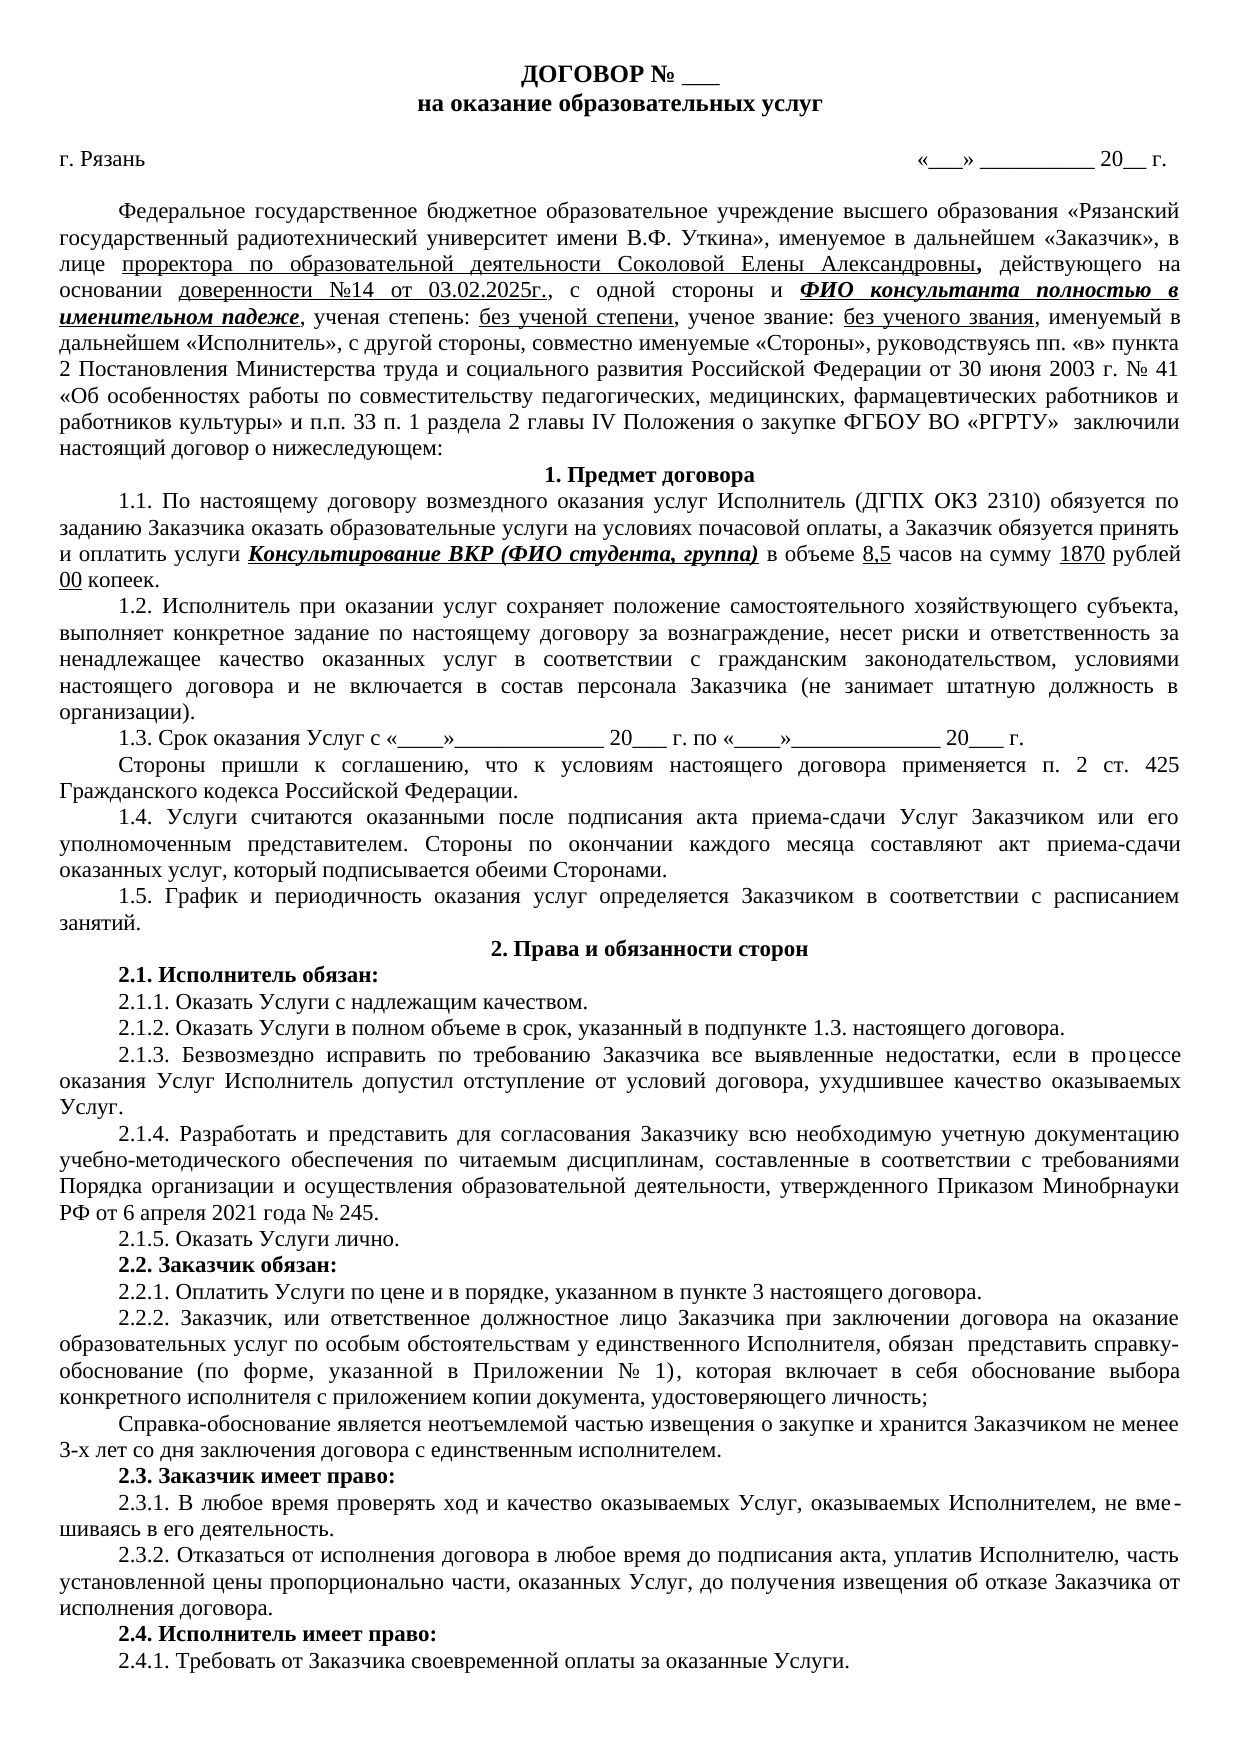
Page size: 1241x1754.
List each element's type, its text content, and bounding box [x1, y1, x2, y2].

text 2.4. Исполнитель имеет право: [59, 1620, 1181, 1647]
text 2.1. Исполнитель обязан: [59, 962, 1181, 988]
list 1. Предмет договора [59, 461, 1181, 487]
text 2.1.3. Безвозмездно исправить по требованию Заказчика все выявленные недостатки, если в процессе оказания Услуг Исполнитель допустил отступление от условий договора, ухудшившее качество оказываемых Услуг. [59, 1041, 1181, 1120]
text 2.2.1. Оплатить Услуги по цене и в порядке, указанном в пункте 3 настоящего договора. [59, 1278, 1181, 1304]
text 2.1.5. Оказать Услуги лично. [59, 1225, 1181, 1251]
text Стороны пришли к соглашению, что к условиям настоящего договора применяется п. 2 ст. 425 Гражданского кодекса Российской Федерации. [59, 751, 1181, 803]
text 1.5. График и периодичность оказания услуг определяется Заказчиком в соответствии с расписанием занятий. [59, 882, 1181, 935]
text 1.4. Услуги считаются оказанными после подписания акта приема-сдачи Услуг Заказчиком или его уполномоченным представителем. Стороны по окончании каждого месяца составляют акт приема-сдачи оказанных услуг, который подписывается обеими Сторонами. [59, 803, 1181, 882]
text 2.1.4. Разработать и представить для согласования Заказчику всю необходимую учетную документацию учебно-методического обеспечения по читаемым дисциплинам, составленные в соответствии с требованиями Порядка организации и осуществления образовательной деятельности, утвержденного Приказом Минобрнауки РФ от 6 апреля 2021 года № 245. [59, 1120, 1181, 1225]
text 2.3. Заказчик имеет право: [59, 1462, 1181, 1489]
text 1.1. По настоящему договору возмездного оказания услуг Исполнитель (ДГПХ ОКЗ 2310) обязуется по заданию Заказчика оказать образовательные услуги на условиях почасовой оплаты, а Заказчик обязуется принять и оплатить услуги Консультирование ВКР (ФИО студента, группа) в объеме 8,5 часов на сумму 1870 рублей 00 копеек. [59, 487, 1181, 593]
text 2.3.2. Отказаться от исполнения договора в любое время до подписания акта, уплатив Исполнителю, часть установленной цены пропорционально части, оказанных Услуг, до получения извещения об отказе Заказчика от исполнения договора. [59, 1541, 1181, 1620]
text 2.2.2. Заказчик, или ответственное должностное лицо Заказчика при заключении договора на оказание образовательных услуг по особым обстоятельствам у единственного Исполнителя, обязан представить справку-обоснование (по форме, указанной в Приложении № 1), которая включает в себя обоснование выбора конкретного исполнителя с приложением копии документа, удостоверяющего личность; [59, 1304, 1181, 1409]
text ДОГОВОР № ___ [59, 59, 1181, 88]
text на оказание образовательных услуг [59, 88, 1181, 117]
text 2.2. Заказчик обязан: [59, 1251, 1181, 1278]
text 1.2. Исполнитель при оказании услуг сохраняет положение самостоятельного хозяйствующего субъекта, выполняет конкретное задание по настоящему договору за вознаграждение, несет риски и ответственность за ненадлежащее качество оказанных услуг в соответствии с гражданским законодательством, условиями настоящего договора и не включается в состав персонала Заказчика (не занимает штатную должность в организации). [59, 593, 1181, 724]
text Справка-обоснование является неотъемлемой частью извещения о закупке и хранится Заказчиком не менее 3-х лет со дня заключения договора с единственным исполнителем. [59, 1409, 1181, 1462]
text 1.3. Срок оказания Услуг с «____»_____________ 20___ г. по «____»_____________ 20___ г. [59, 724, 1181, 751]
text 2.3.1. В любое время проверять ход и качество оказываемых Услуг, оказываемых Исполнителем, не вмешиваясь в его деятельность. [59, 1489, 1181, 1541]
text Федеральное государственное бюджетное образовательное учреждение высшего образования «Рязанский государственный радиотехнический университет имени В.Ф. Уткина», именуемое в дальнейшем «Заказчик», в лице проректора по образовательной деятельности Соколовой Елены Александровны, действующего на основании доверенности №14 от 03.02.2025г., с одной стороны и ФИО консультанта полностью в именительном падеже, ученая степень: без ученой степени, ученое звание: без ученого звания, именуемый в дальнейшем «Исполнитель», с другой стороны, совместно именуемые «Стороны», руководствуясь пп. «в» пункта 2 Постановления Министерства труда и социального развития Российской Федерации от 30 июня . № 41 «Об особенностях работы по совместительству педагогических, медицинских, фармацевтических работников и работников культуры» и п.п. 33 п. 1 раздела 2 главы IV Положения о закупке ФГБОУ ВО «РГРТУ» заключили настоящий договор о нижеследующем: [59, 197, 1181, 461]
text 2. Права и обязанности сторон [59, 935, 1181, 962]
text г. Рязань «___» __________ 20__ г. [59, 144, 1181, 171]
text 2.1.2. Оказать Услуги в полном объеме в срок, указанный в подпункте 1.3. настоящего договора. [59, 1014, 1181, 1041]
text 2.4.1. Требовать от Заказчика своевременной оплаты за оказанные Услуги. [59, 1647, 1181, 1673]
text 2.1.1. Оказать Услуги с надлежащим качеством. [59, 988, 1181, 1014]
